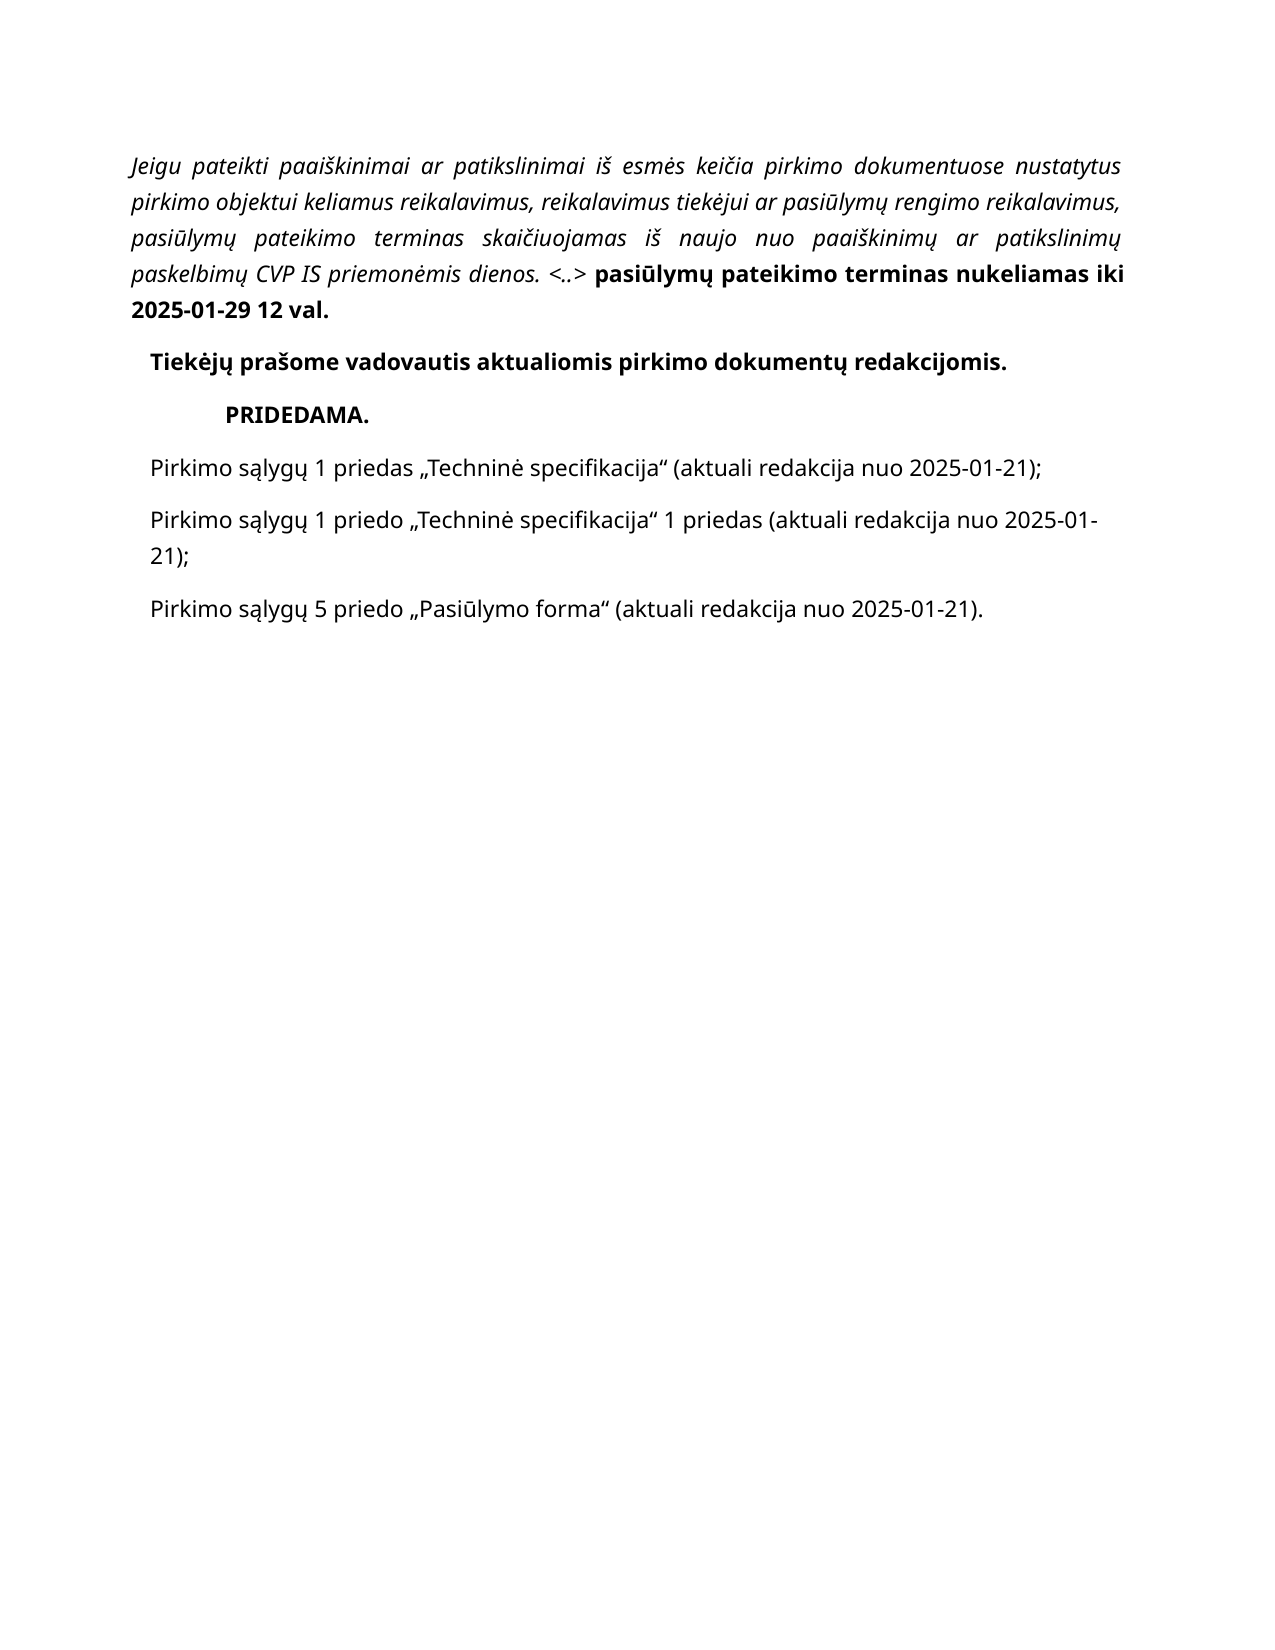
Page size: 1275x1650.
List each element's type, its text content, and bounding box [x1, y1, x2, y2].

text Pirkimo sąlygų 1 priedas „Techninė specifikacija“ (aktuali redakcija nuo 2025-01-21); [150, 452, 1125, 483]
text Tiekėjų prašome vadovautis aktualiomis pirkimo dokumentų redakcijomis. [150, 346, 1125, 378]
text Pirkimo sąlygų 5 priedo „Pasiūlymo forma“ (aktuali redakcija nuo 2025-01-21). [150, 593, 1125, 624]
text Pirkimo sąlygų 1 priedo „Techninė specifikacija“ 1 priedas (aktuali redakcija nuo 2025-01-21); [150, 504, 1125, 571]
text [131, 150, 1125, 325]
text PRIDEDAMA. [150, 399, 1125, 430]
